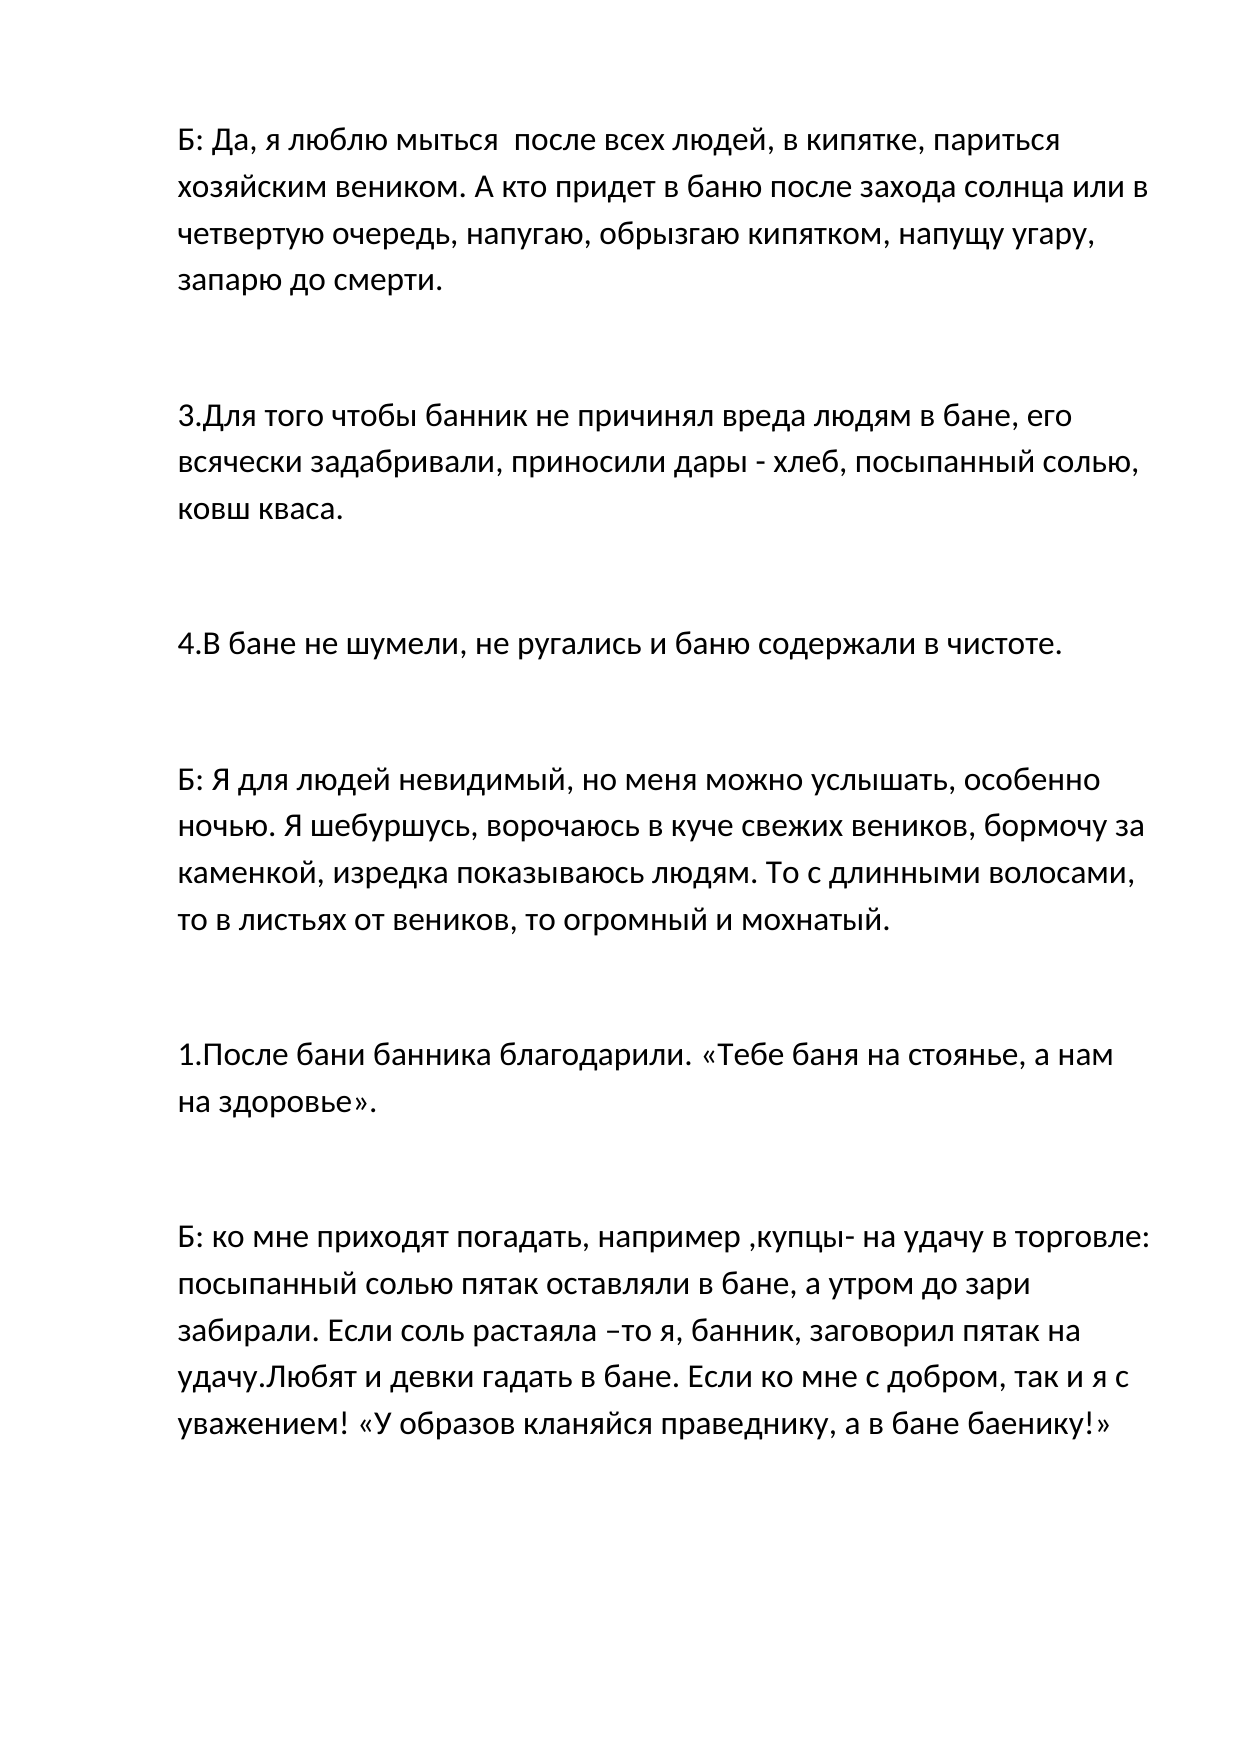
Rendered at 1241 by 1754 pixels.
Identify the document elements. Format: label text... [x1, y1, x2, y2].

text Б: ко мне приходят погадать, например ,купцы- на удачу в торговле: посыпанный солью пятак оставляли в бане, а утром до зари забирали. Если соль растаяла –то я, банник, заговорил пятак на удачу.Любят и девки гадать в бане. Если ко мне с добром, так и я с уважением! «У образов кланяйся праведнику, а в бане баенику!» [177, 1215, 1152, 1443]
text Б: Да, я люблю мыться после всех людей, в кипятке, париться хозяйским веником. А кто придет в баню после захода солнца или в четвертую очередь, напугаю, обрызгаю кипятком, напущу угару, запарю до смерти. [177, 118, 1152, 299]
text Б: Я для людей невидимый, но меня можно услышать, особенно ночью. Я шебуршусь, ворочаюсь в куче свежих веников, бормочу за каменкой, изредка показываюсь людям. То с длинными волосами, то в листьях от веников, то огромный и мохнатый. [177, 758, 1152, 939]
text 1.После бани банника благодарили. «Тебе баня на стоянье, а нам на здоровье». [177, 1033, 1152, 1121]
text 3.Для того чтобы банник не причинял вреда людям в бане, его всячески задабривали, приносили дары - хлеб, посыпанный солью, ковш кваса. [177, 394, 1152, 528]
text 4.В бане не шумели, не ругались и баню содержали в чистоте. [177, 622, 1152, 663]
